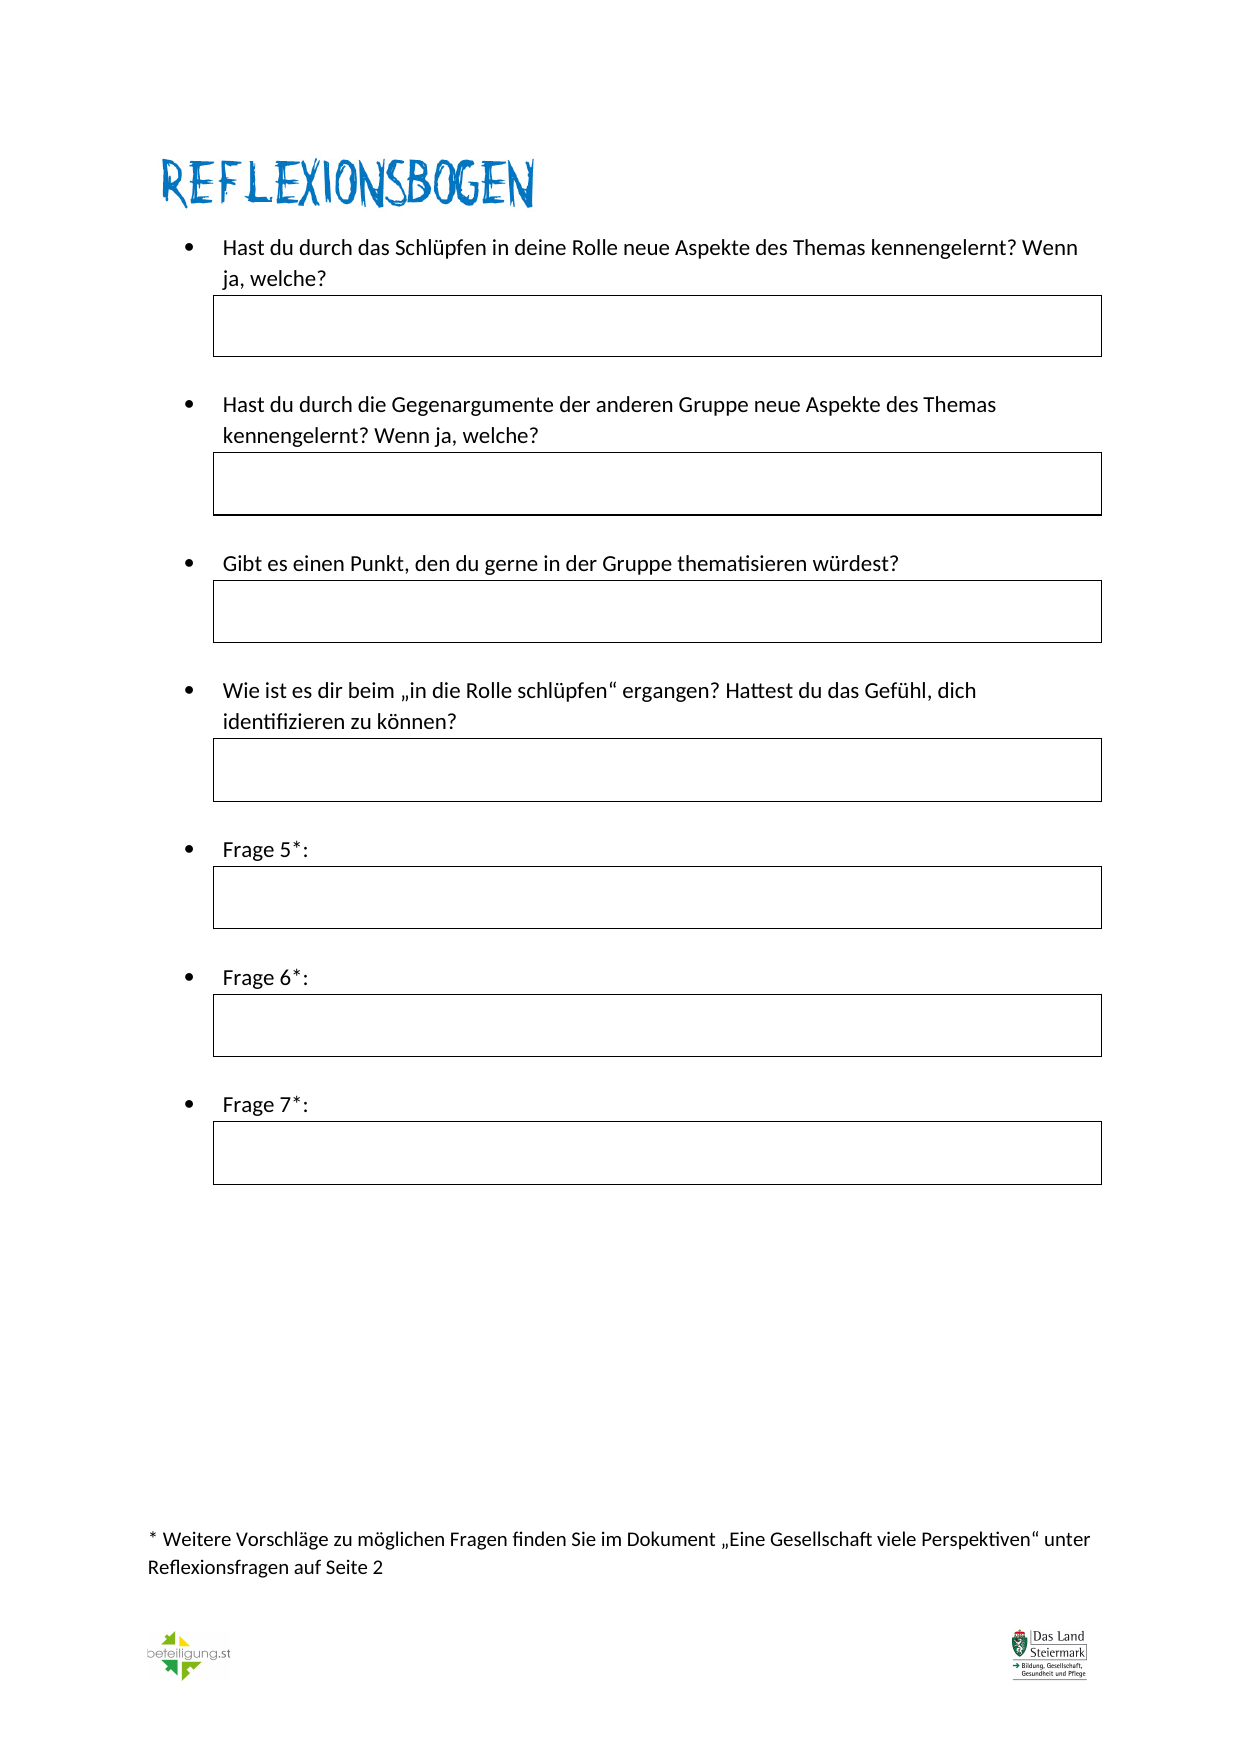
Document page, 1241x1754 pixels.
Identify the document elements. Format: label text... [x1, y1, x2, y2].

list Wie ist es dir beim „in die Rolle schlüpfen“ ergangen? Hattest du das Gefühl, dich identifizieren zu können? [185, 677, 1093, 735]
picture [147, 1631, 231, 1681]
list Frage 7*: [185, 1091, 1093, 1118]
list Frage 6*: [185, 963, 1093, 991]
list Hast du durch das Schlüpfen in deine Rolle neue Aspekte des Themas kennengelernt? Wenn ja, welche? [185, 233, 1093, 292]
text * Weitere Vorschläge zu möglichen Fragen finden Sie im Dokument „Eine Gesellschaft viele Perspektiven“ unter Reflexionsfragen auf Seite 2 [148, 1527, 1093, 1580]
list Gibt es einen Punkt, den du gerne in der Gruppe thematisieren würdest? [185, 549, 1093, 577]
list Hast du durch die Gegenargumente der anderen Gruppe neue Aspekte des Themas kennengelernt? Wenn ja, welche? [185, 391, 1093, 449]
picture [1010, 1629, 1088, 1681]
list Frage 5*: [185, 835, 1093, 863]
picture [147, 147, 540, 219]
